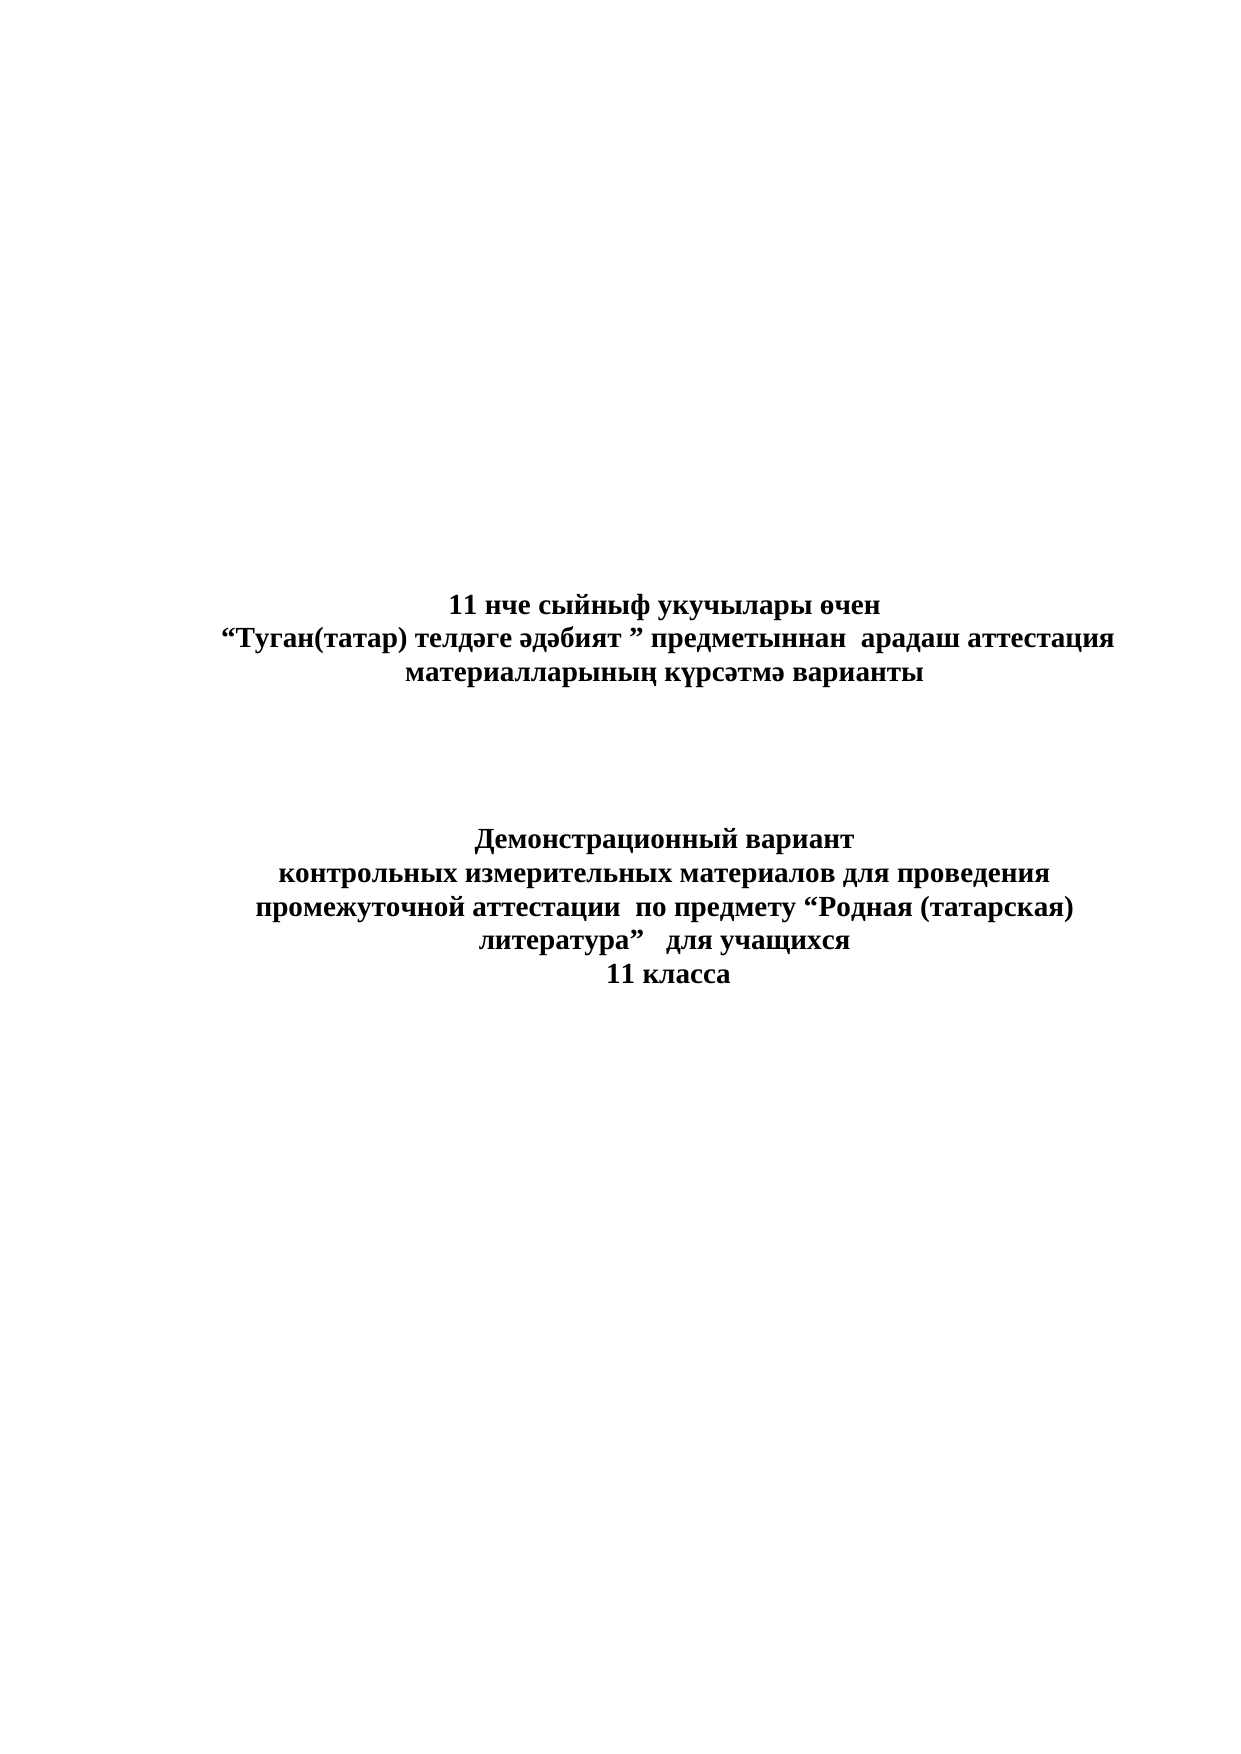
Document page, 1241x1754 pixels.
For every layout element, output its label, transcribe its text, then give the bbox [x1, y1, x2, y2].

text 11 нче сыйныф укучылары өчен [177, 587, 1152, 620]
text 11 класса [177, 956, 1152, 989]
text контрольных измерительных материалов для проведения промежуточной аттестации по предмету “Родная (татарская) литература” для учащихся [177, 855, 1152, 956]
text Демонстрационный вариант [177, 822, 1152, 855]
text “Туган(татар) телдәге әдәбият ” предметыннан арадаш аттестация материалларының күрсәтмә варианты [177, 620, 1152, 687]
